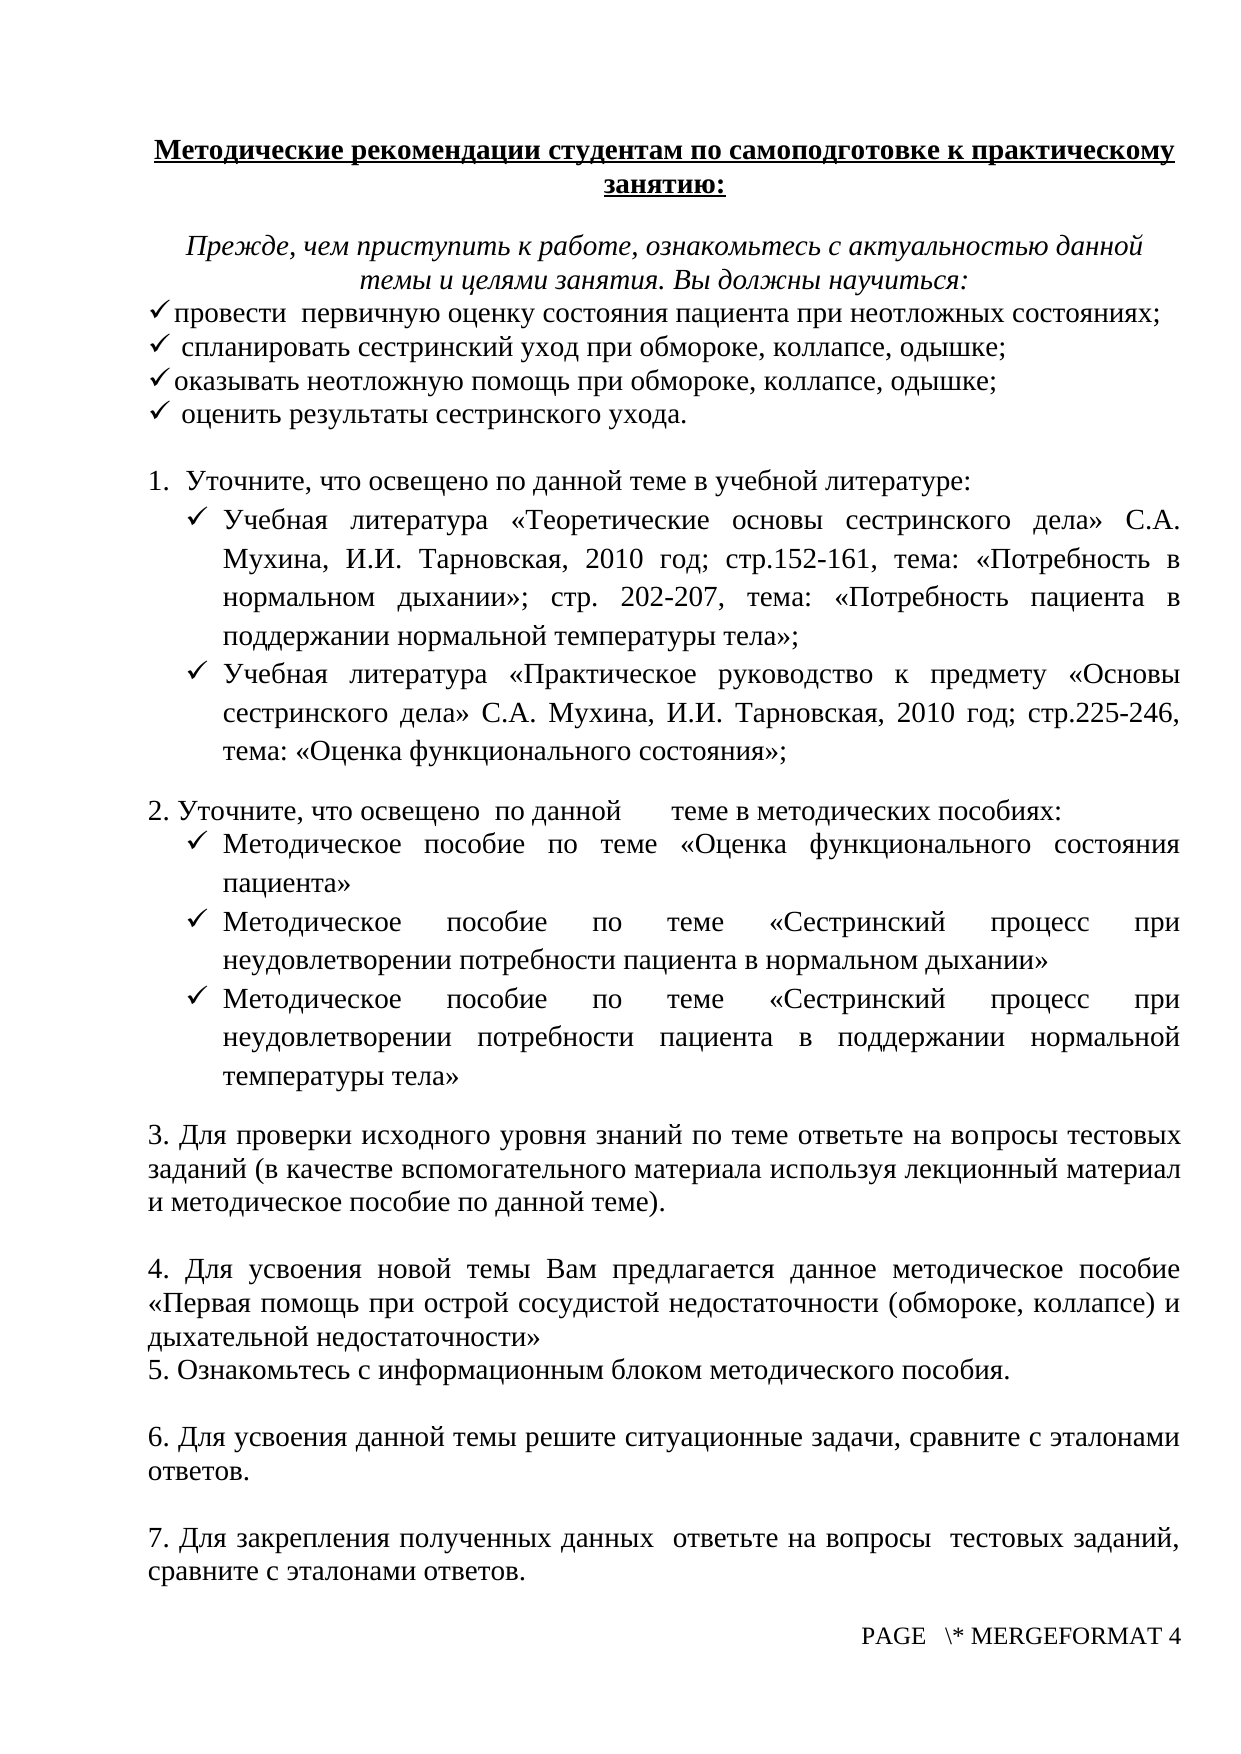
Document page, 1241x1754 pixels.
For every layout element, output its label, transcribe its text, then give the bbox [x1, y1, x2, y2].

list Учебная литература «Теоретические основы сестринского дела» С.А. Мухина, И.И. Тарновская, 2010 год; стр.152-161, тема: «Потребность в нормальном дыхании»; стр. 202-207, тема: «Потребность пациента в поддержании нормальной температуры тела»; [185, 502, 1181, 651]
list провести первичную оценку состояния пациента при неотложных состояниях; [148, 295, 1181, 329]
list спланировать сестринский уход при обмороке, коллапсе, одышке; [148, 329, 1181, 363]
subtitle 4. Для усвоения новой темы Вам предлагается данное методическое пособие «Первая помощь при острой сосудистой недостаточности (обмороке, коллапсе) и дыхательной недостаточности» [148, 1252, 1181, 1352]
text 7. Для закрепления полученных данных ответьте на вопросы тестовых заданий, сравните с эталонами ответов. [148, 1520, 1181, 1587]
text Прежде, чем приступить к работе, ознакомьтесь с актуальностью данной темы и целями занятия. Вы должны научиться: [148, 228, 1181, 295]
text 5. Ознакомьтесь с информационным блоком методического пособия. [148, 1352, 1181, 1386]
list Методическое пособие по теме «Оценка функционального состояния пациента» [185, 826, 1181, 899]
list оказывать неотложную помощь при обмороке, коллапсе, одышке; [148, 363, 1181, 396]
list Методическое пособие по теме «Сестринский процесс при неудовлетворении потребности пациента в поддержании нормальной температуры тела» [185, 981, 1181, 1092]
list Методическое пособие по теме «Сестринский процесс при неудовлетворении потребности пациента в нормальном дыхании» [185, 904, 1181, 976]
list Уточните, что освещено по данной теме в учебной литературе: [148, 463, 1181, 497]
text Методические рекомендации студентам по самоподготовке к практическому занятию: [148, 132, 1181, 199]
list оценить результаты сестринского ухода. [148, 396, 1181, 430]
text 3. Для проверки исходного уровня знаний по теме ответьте на вопросы тестовых заданий (в качестве вспомогательного материала используя лекционный материал и методическое пособие по данной теме). [148, 1117, 1181, 1218]
text 6. Для усвоения данной темы решите ситуационные задачи, сравните с эталонами ответов. [148, 1419, 1181, 1486]
text 2. Уточните, что освещено по данной теме в методических пособиях: [148, 793, 1181, 826]
list Учебная литература «Практическое руководство к предмету «Основы сестринского дела» С.А. Мухина, И.И. Тарновская, 2010 год; стр.225-246, тема: «Оценка функционального состояния»; [185, 656, 1181, 767]
